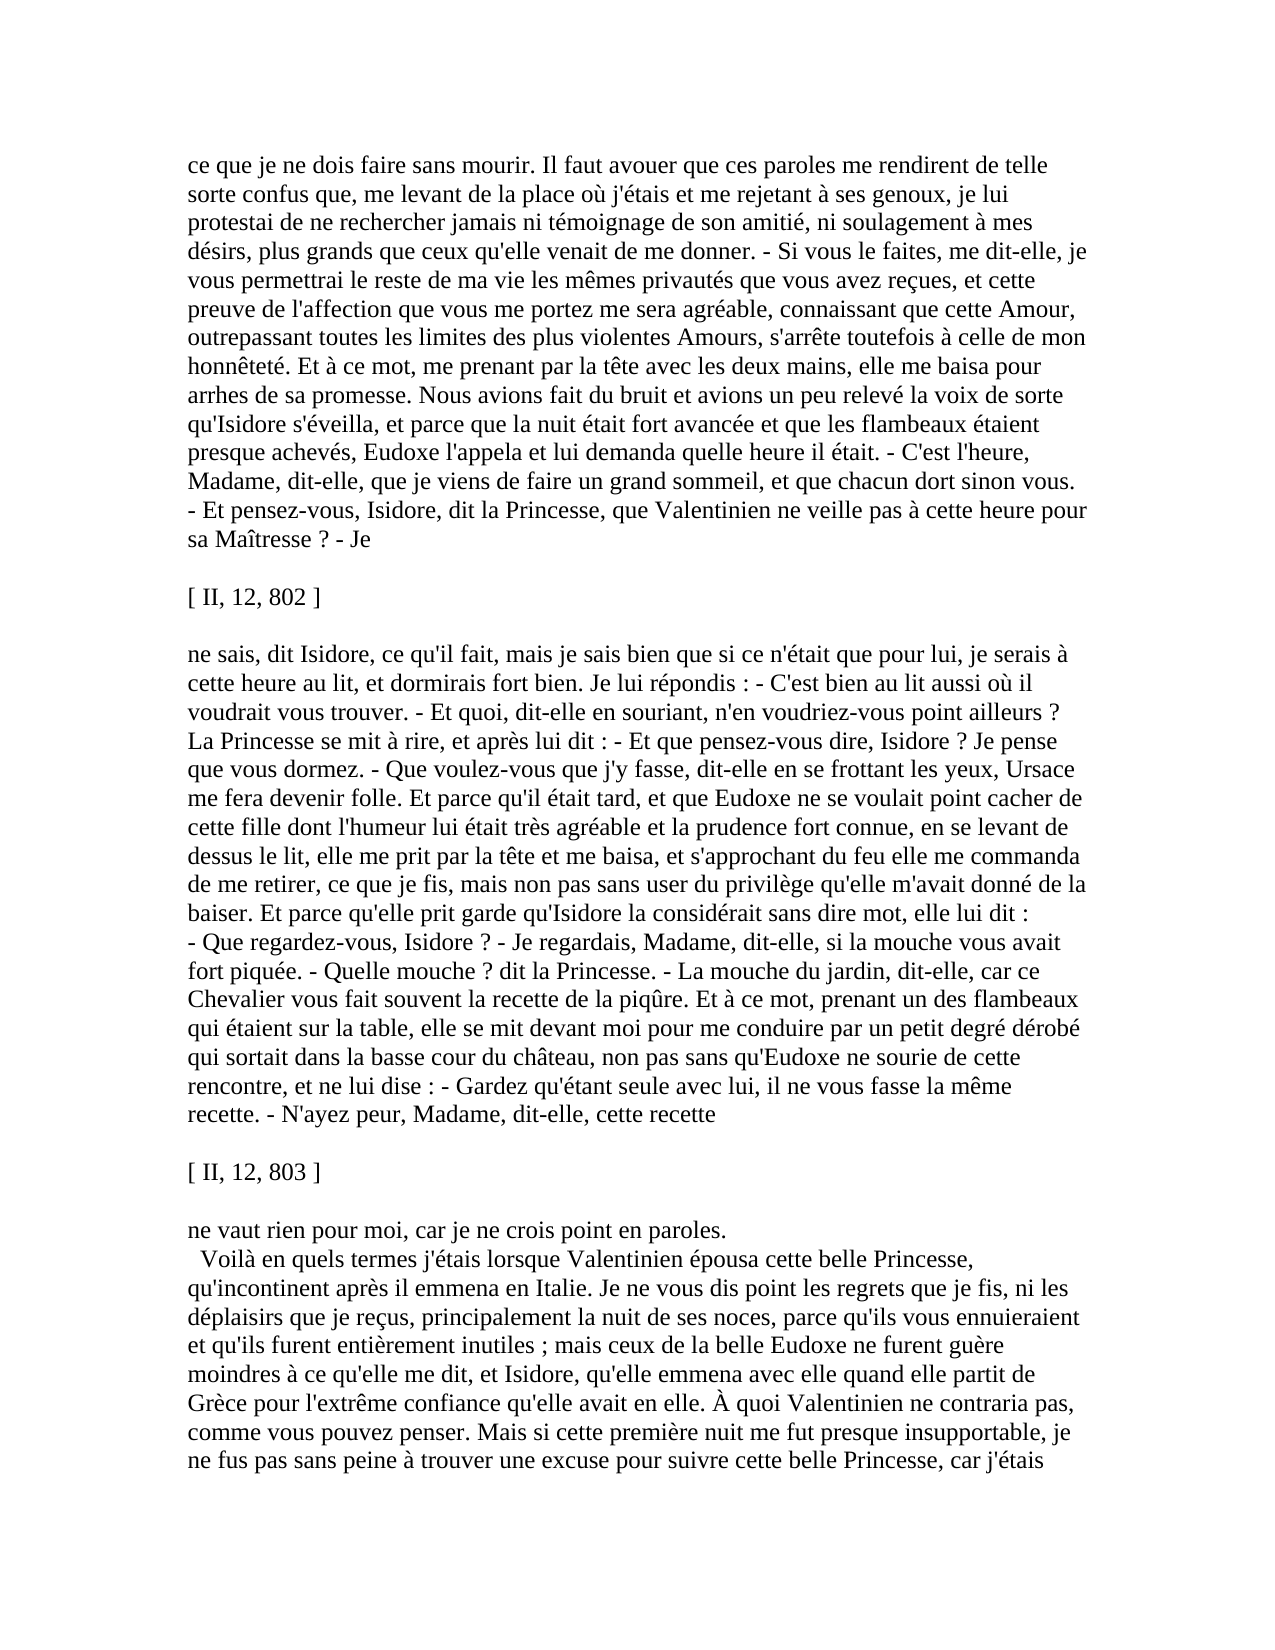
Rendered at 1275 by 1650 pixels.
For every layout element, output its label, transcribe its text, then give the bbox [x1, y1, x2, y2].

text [187, 150, 1087, 552]
text [ II, 12, 802 ] [187, 582, 1087, 610]
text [187, 1215, 1087, 1474]
text [ II, 12, 803 ] [187, 1157, 1087, 1186]
text ne sais, dit Isidore, ce qu'il fait, mais je sais bien que si ce n'était que pour lui, je serais à cette heure au lit, et dormirais fort bien. Je lui répondis : - C'est bien au lit aussi où il voudrait vous trouver. - Et quoi, dit-elle en souriant, n'en voudriez-vous point ailleurs ? La Princesse se mit à rire, et après lui dit : - Et que pensez-vous dire, Isidore ? Je pense que vous dormez. - Que voulez-vous que j'y fasse, dit-elle en se frottant les yeux, Ursace me fera devenir folle. Et parce qu'il était tard, et que Eudoxe ne se voulait point cacher de cette fille dont l'humeur lui était très agréable et la prudence fort connue, en se levant de dessus le lit, elle me prit par la tête et me baisa, et s'approchant du feu elle me commanda de me retirer, ce que je fis, mais non pas sans user du privilège qu'elle m'avait donné de la baiser. Et parce qu'elle prit garde qu'Isidore la considérait sans dire mot, elle lui dit : - Que regardez-vous, Isidore ? - Je regardais, Madame, dit-elle, si la mouche vous avait fort piquée. - Quelle mouche ? dit la Princesse. - La mouche du jardin, dit-elle, car ce Chevalier vous fait souvent la recette de la piqûre. Et à ce mot, prenant un des flambeaux qui étaient sur la table, elle se mit devant moi pour me conduire par un petit degré dérobé qui sortait dans la basse cour du château, non pas sans qu'Eudoxe ne sourie de cette rencontre, et ne lui dise : - Gardez qu'étant seule avec lui, il ne vous fasse la même recette. - N'ayez peur, Madame, dit-elle, cette recette [187, 639, 1087, 1128]
